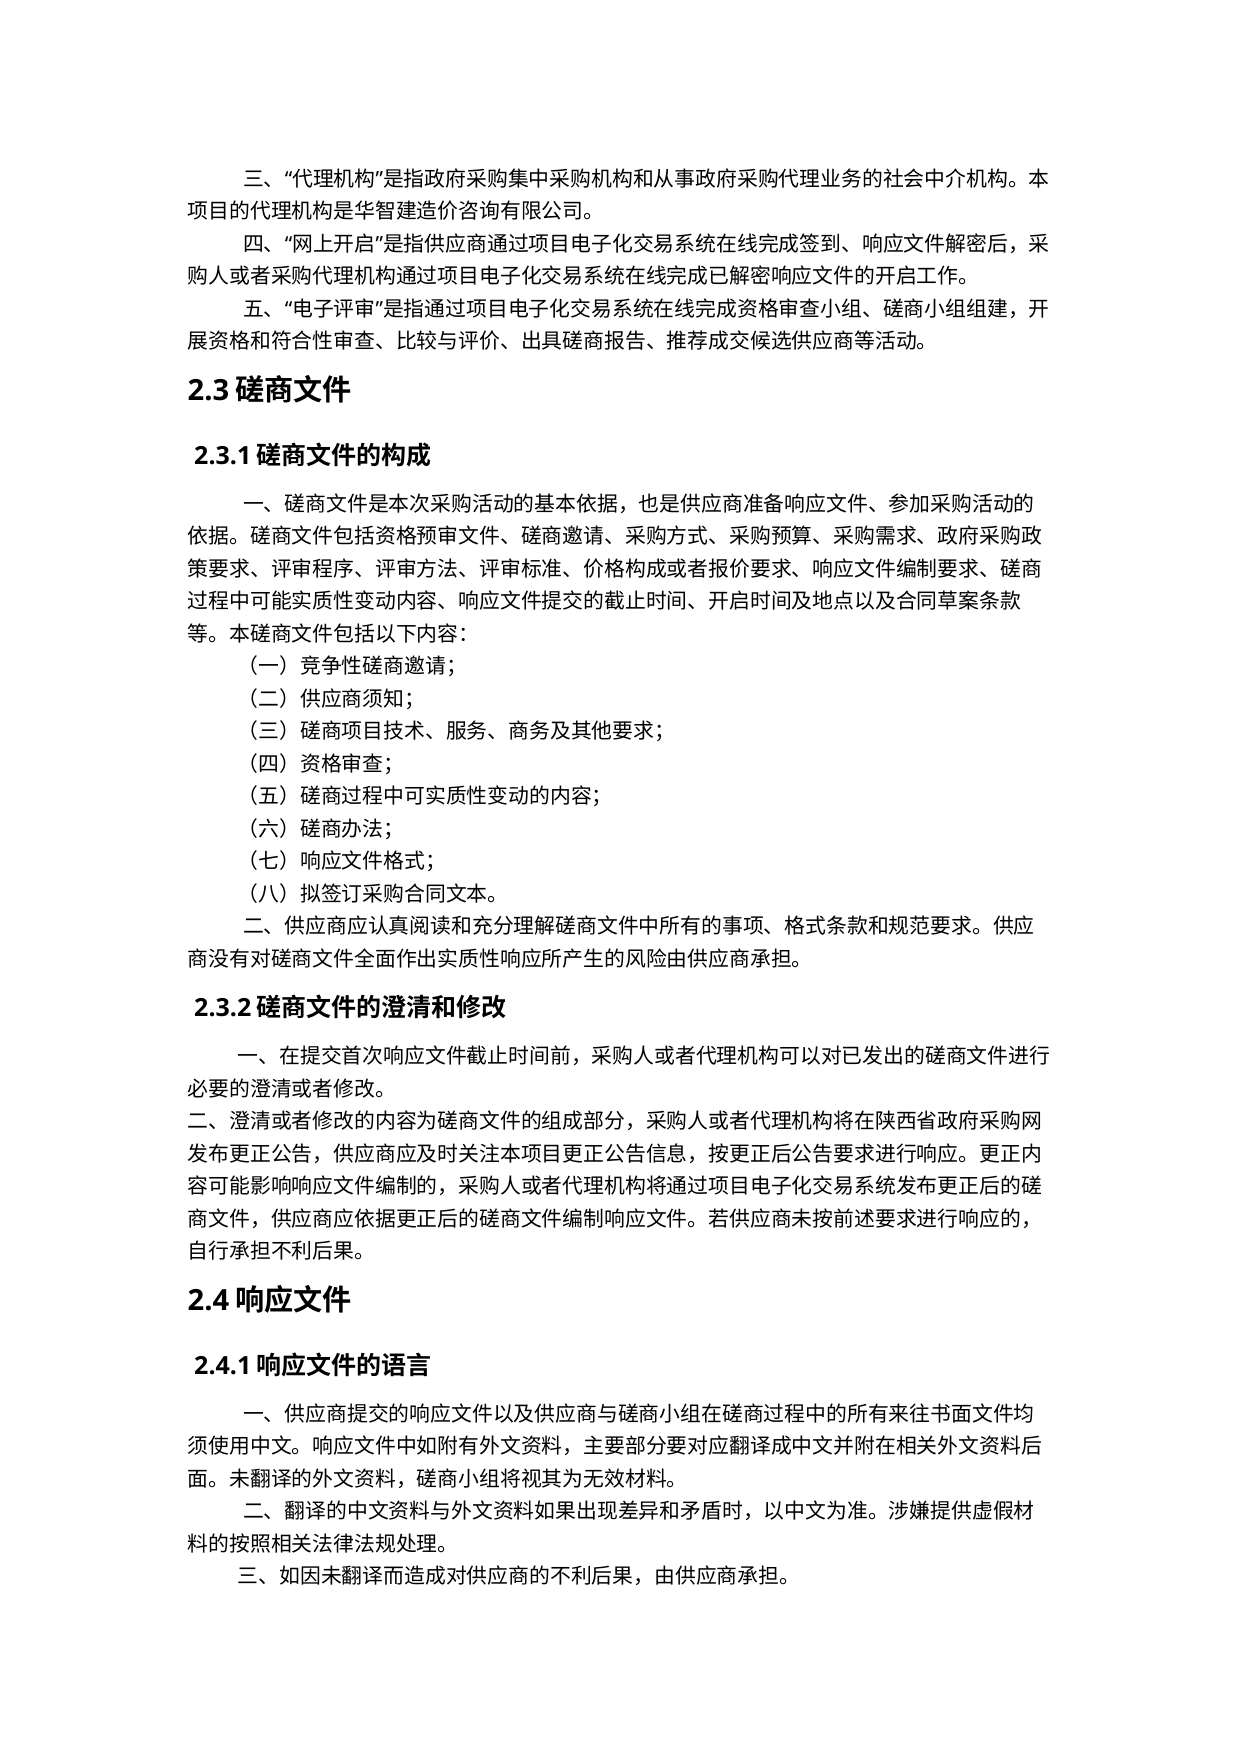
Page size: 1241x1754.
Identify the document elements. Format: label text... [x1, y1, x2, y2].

text （八）拟签订采购合同文本。 [187, 877, 1053, 909]
text 三、“代理机构”是指政府采购集中采购机构和从事政府采购代理业务的社会中介机构。本项目的代理机构是华智建造价咨询有限公司。 [187, 162, 1053, 227]
text 二、翻译的中文资料与外文资料如果出现差异和矛盾时，以中文为准。涉嫌提供虚假材料的按照相关法律法规处理。 [187, 1494, 1053, 1559]
text （七）响应文件格式； [187, 844, 1053, 877]
text （六）磋商办法； [187, 812, 1053, 844]
text 四、“网上开启”是指供应商通过项目电子化交易系统在线完成签到、响应文件解密后，采购人或者采购代理机构通过项目电子化交易系统在线完成已解密响应文件的开启工作。 [187, 227, 1053, 292]
text 一、在提交首次响应文件截止时间前，采购人或者代理机构可以对已发出的磋商文件进行必要的澄清或者修改。 [187, 1039, 1053, 1104]
text 三、如因未翻译而造成对供应商的不利后果，由供应商承担。 [187, 1559, 1053, 1592]
text 二、澄清或者修改的内容为磋商文件的组成部分，采购人或者代理机构将在陕西省政府采购网发布更正公告，供应商应及时关注本项目更正公告信息，按更正后公告要求进行响应。更正内容可能影响响应文件编制的，采购人或者代理机构将通过项目电子化交易系统发布更正后的磋商文件，供应商应依据更正后的磋商文件编制响应文件。若供应商未按前述要求进行响应的，自行承担不利后果。 [187, 1104, 1053, 1267]
text 二、供应商应认真阅读和充分理解磋商文件中所有的事项、格式条款和规范要求。供应商没有对磋商文件全面作出实质性响应所产生的风险由供应商承担。 [187, 909, 1053, 974]
text （四）资格审查； [187, 747, 1053, 779]
text （二）供应商须知； [187, 682, 1053, 714]
text 2.3.2磋商文件的澄清和修改 [187, 974, 1053, 1039]
text 一、磋商文件是本次采购活动的基本依据，也是供应商准备响应文件、参加采购活动的依据。磋商文件包括资格预审文件、磋商邀请、采购方式、采购预算、采购需求、政府采购政策要求、评审程序、评审方法、评审标准、价格构成或者报价要求、响应文件编制要求、磋商过程中可能实质性变动内容、响应文件提交的截止时间、开启时间及地点以及合同草案条款等。本磋商文件包括以下内容： [187, 487, 1053, 649]
text （五）磋商过程中可实质性变动的内容； [187, 779, 1053, 812]
text （一）竞争性磋商邀请； [187, 649, 1053, 682]
text 2.4响应文件 [187, 1267, 1053, 1332]
text 2.4.1响应文件的语言 [187, 1332, 1053, 1397]
text 2.3.1磋商文件的构成 [187, 422, 1053, 487]
text 五、“电子评审”是指通过项目电子化交易系统在线完成资格审查小组、磋商小组组建，开展资格和符合性审查、比较与评价、出具磋商报告、推荐成交候选供应商等活动。 [187, 292, 1053, 357]
text （三）磋商项目技术、服务、商务及其他要求； [187, 714, 1053, 747]
text 2.3磋商文件 [187, 357, 1053, 422]
text 一、供应商提交的响应文件以及供应商与磋商小组在磋商过程中的所有来往书面文件均须使用中文。响应文件中如附有外文资料，主要部分要对应翻译成中文并附在相关外文资料后面。未翻译的外文资料，磋商小组将视其为无效材料。 [187, 1397, 1053, 1494]
